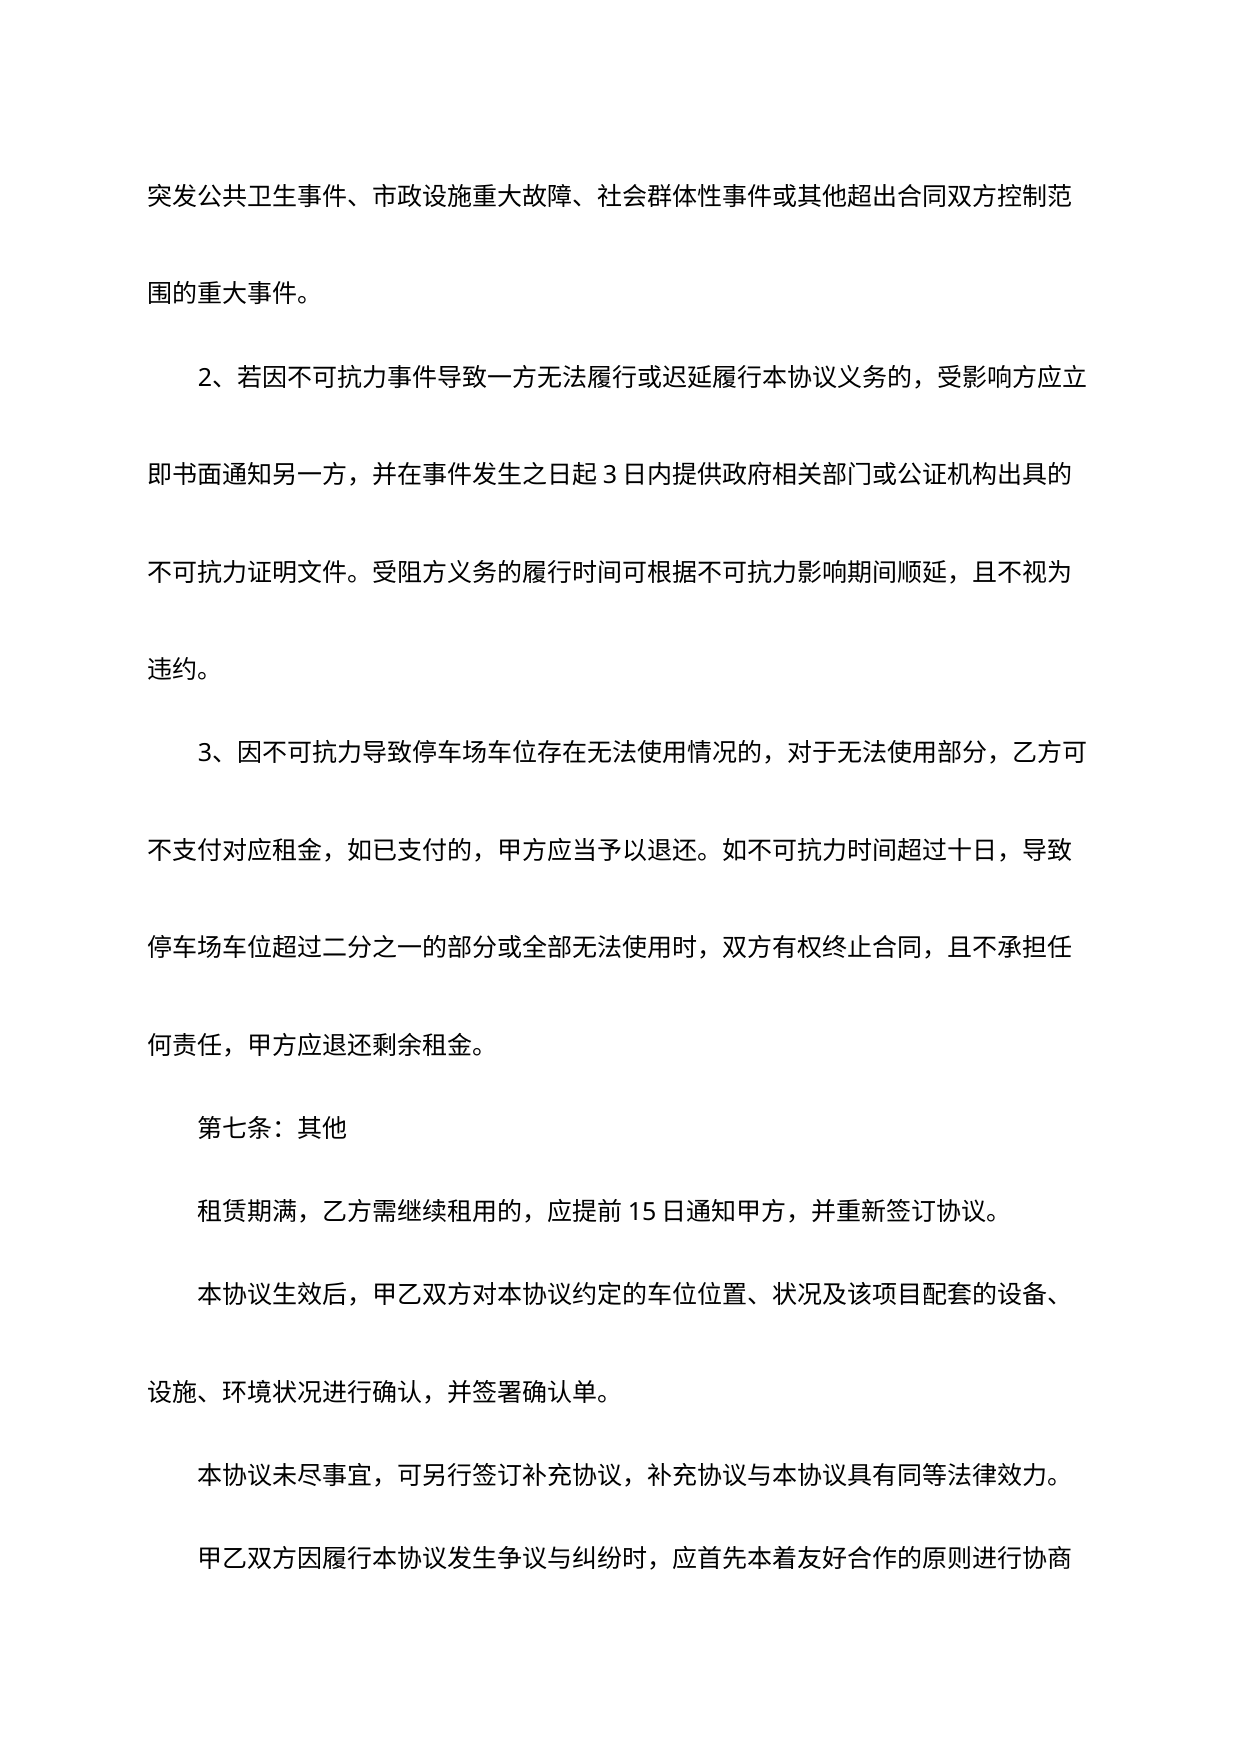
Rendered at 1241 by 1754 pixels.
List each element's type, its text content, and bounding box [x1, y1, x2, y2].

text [148, 1524, 1093, 1589]
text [148, 162, 1093, 324]
text 2、若因不可抗力事件导致一方无法履行或迟延履行本协议义务的，受影响方应立即书面通知另一方，并在事件发生之日起3日内提供政府相关部门或公证机构出具的不可抗力证明文件。受阻方义务的履行时间可根据不可抗力影响期间顺延，且不视为违约。 [148, 343, 1093, 700]
text 本协议生效后，甲乙双方对本协议约定的车位位置、状况及该项目配套的设备、设施、环境状况进行确认，并签署确认单。 [148, 1260, 1093, 1423]
text 第七条：其他 [148, 1094, 1093, 1159]
text 租赁期满，乙方需继续租用的，应提前15日通知甲方，并重新签订协议。 [148, 1177, 1093, 1242]
text 3、因不可抗力导致停车场车位存在无法使用情况的，对于无法使用部分，乙方可不支付对应租金，如已支付的，甲方应当予以退还。如不可抗力时间超过十日，导致停车场车位超过二分之一的部分或全部无法使用时，双方有权终止合同，且不承担任何责任，甲方应退还剩余租金。 [148, 718, 1093, 1076]
text 本协议未尽事宜，可另行签订补充协议，补充协议与本协议具有同等法律效力。 [148, 1441, 1093, 1506]
